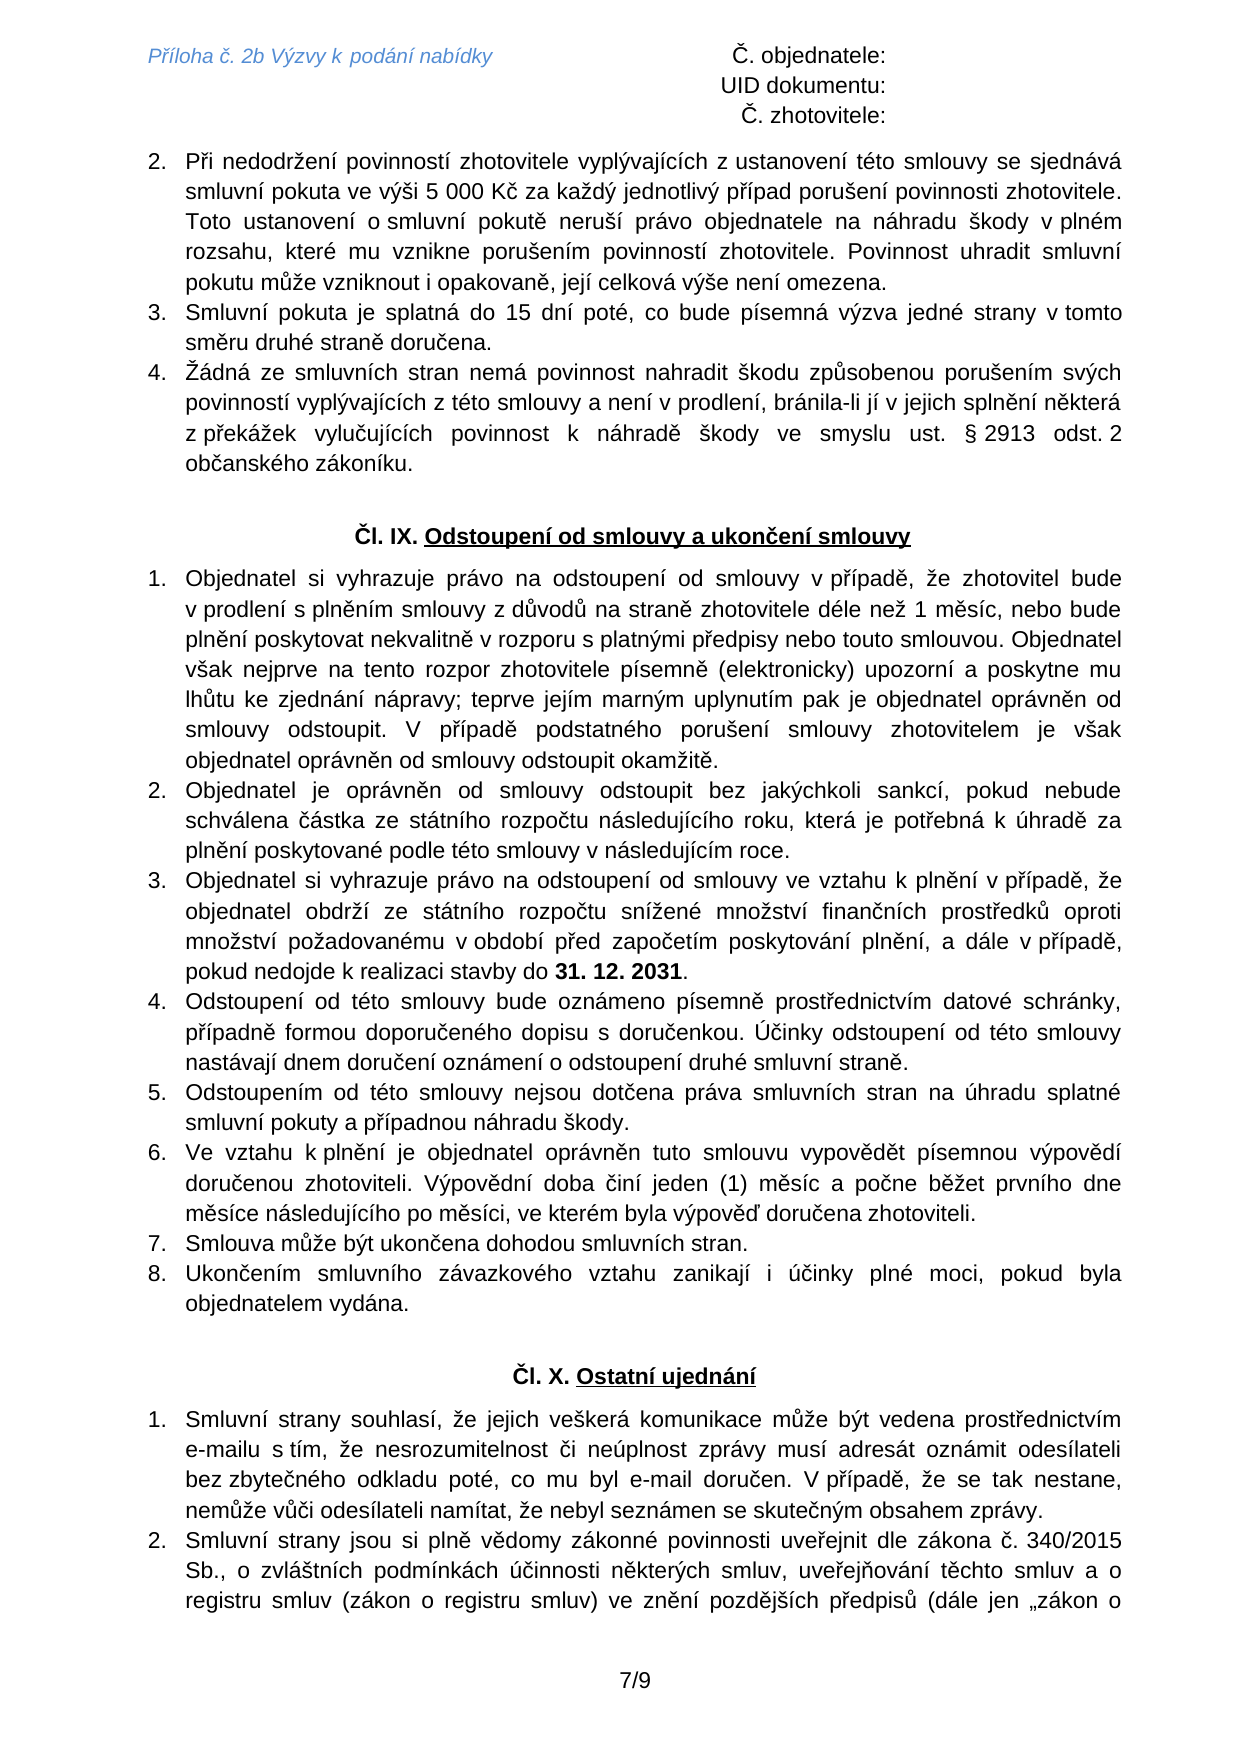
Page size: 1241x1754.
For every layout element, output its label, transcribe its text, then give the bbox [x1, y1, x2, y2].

text Ostatní ujednání [148, 1363, 1122, 1390]
list Smlouva může být ukončena dohodou smluvních stran. [148, 1230, 1122, 1256]
list Objednatel si vyhrazuje právo na odstoupení od smlouvy ve vztahu k plnění v případě, že objednatel obdrží ze státního rozpočtu snížené množství finančních prostředků oproti množství požadovanému v období před započetím poskytování plnění, a dále v případě, pokud nedojde k realizaci stavby do 31. 12. 2031. [148, 867, 1122, 984]
list Odstoupením od této smlouvy nejsou dotčena práva smluvních stran na úhradu splatné smluvní pokuty a případnou náhradu škody. [148, 1079, 1122, 1136]
list Objednatel je oprávněn od smlouvy odstoupit bez jakýchkoli sankcí, pokud nebude schválena částka ze státního rozpočtu následujícího roku, která je potřebná k úhradě za plnění poskytované podle této smlouvy v následujícím roce. [148, 777, 1122, 864]
list Smluvní pokuta je splatná do 15 dní poté, co bude písemná výzva jedné strany v tomto směru druhé straně doručena. [148, 299, 1122, 355]
list Při nedodržení povinností zhotovitele vyplývajících z ustanovení této smlouvy se sjednává smluvní pokuta ve výši 5 000 Kč za každý jednotlivý případ porušení povinnosti zhotovitele. Toto ustanovení o smluvní pokutě neruší právo objednatele na náhradu škody v plném rozsahu, které mu vznikne porušením povinností zhotovitele. Povinnost uhradit smluvní pokutu může vzniknout i opakovaně, její celková výše není omezena. [148, 148, 1122, 295]
list Ve vztahu k plnění je objednatel oprávněn tuto smlouvu vypovědět písemnou výpovědí doručenou zhotoviteli. Výpovědní doba činí jeden (1) měsíc a počne běžet prvního dne měsíce následujícího po měsíci, ve kterém byla výpověď doručena zhotoviteli. [148, 1139, 1122, 1226]
list Ukončením smluvního závazkového vztahu zanikají i účinky plné moci, pokud byla objednatelem vydána. [148, 1260, 1122, 1317]
list Žádná ze smluvních stran nemá povinnost nahradit škodu způsobenou porušením svých povinností vyplývajících z této smlouvy a není v prodlení, bránila-li jí v jejich splnění některá z překážek vylučujících povinnost k náhradě škody ve smyslu ust. § 2913 odst. 2 občanského zákoníku. [148, 359, 1122, 476]
list Odstoupení od této smlouvy bude oznámeno písemně prostřednictvím datové schránky, případně formou doporučeného dopisu s doručenkou. Účinky odstoupení od této smlouvy nastávají dnem doručení oznámení o odstoupení druhé smluvní straně. [148, 988, 1122, 1075]
list Objednatel si vyhrazuje právo na odstoupení od smlouvy v případě, že zhotovitel bude v prodlení s plněním smlouvy z důvodů na straně zhotovitele déle než 1 měsíc, nebo bude plnění poskytovat nekvalitně v rozporu s platnými předpisy nebo touto smlouvou. Objednatel však nejprve na tento rozpor zhotovitele písemně (elektronicky) upozorní a poskytne mu lhůtu ke zjednání nápravy; teprve jejím marným uplynutím pak je objednatel oprávněn od smlouvy odstoupit. V případě podstatného porušení smlouvy zhotovitelem je však objednatel oprávněn od smlouvy odstoupit okamžitě. [148, 565, 1122, 773]
text Odstoupení od smlouvy a ukončení smlouvy [148, 523, 1122, 549]
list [148, 1527, 1122, 1614]
list Smluvní strany souhlasí, že jejich veškerá komunikace může být vedena prostřednictvím e-mailu s tím, že nesrozumitelnost či neúplnost zprávy musí adresát oznámit odesílateli bez zbytečného odkladu poté, co mu byl e-mail doručen. V případě, že se tak nestane, nemůže vůči odesílateli namítat, že nebyl seznámen se skutečným obsahem zprávy. [148, 1406, 1122, 1523]
